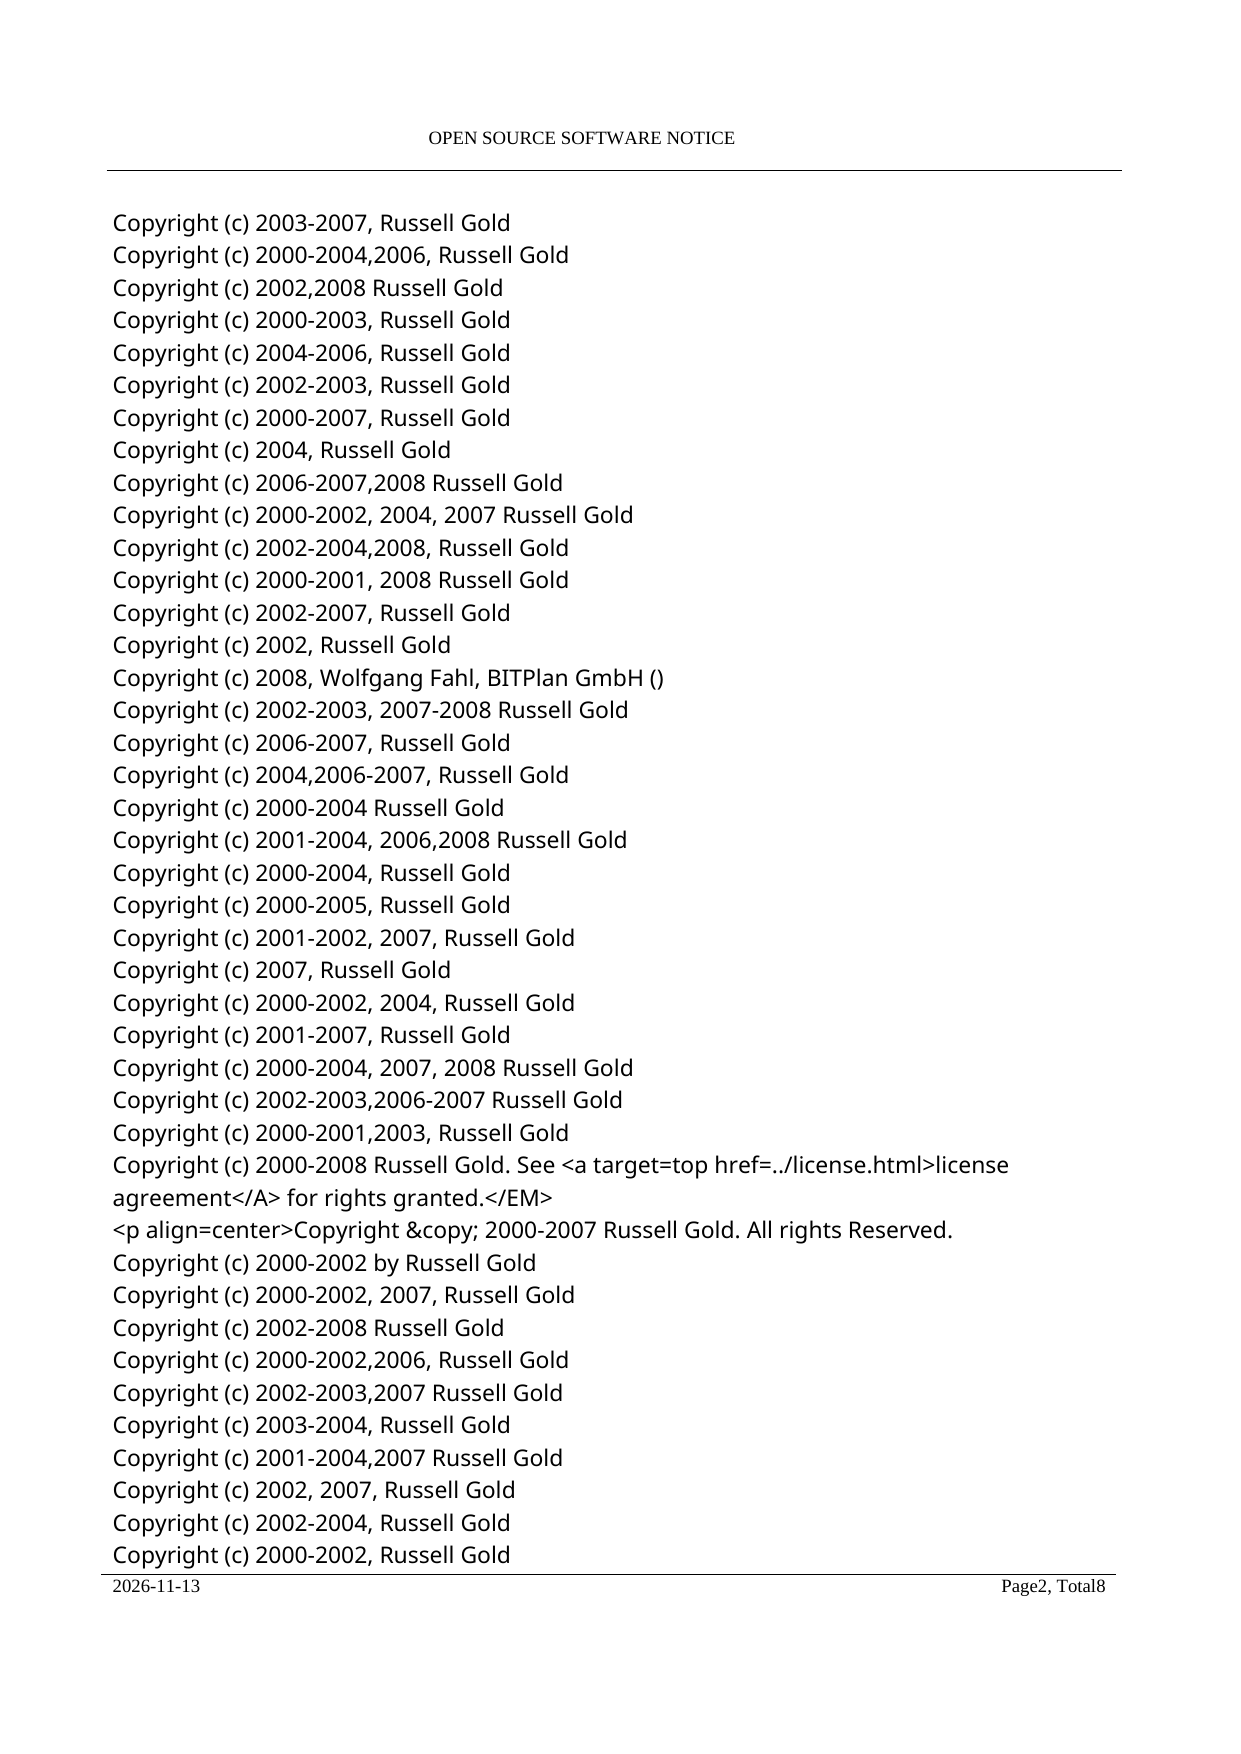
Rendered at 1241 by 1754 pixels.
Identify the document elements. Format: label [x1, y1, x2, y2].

text [112, 206, 1128, 1571]
